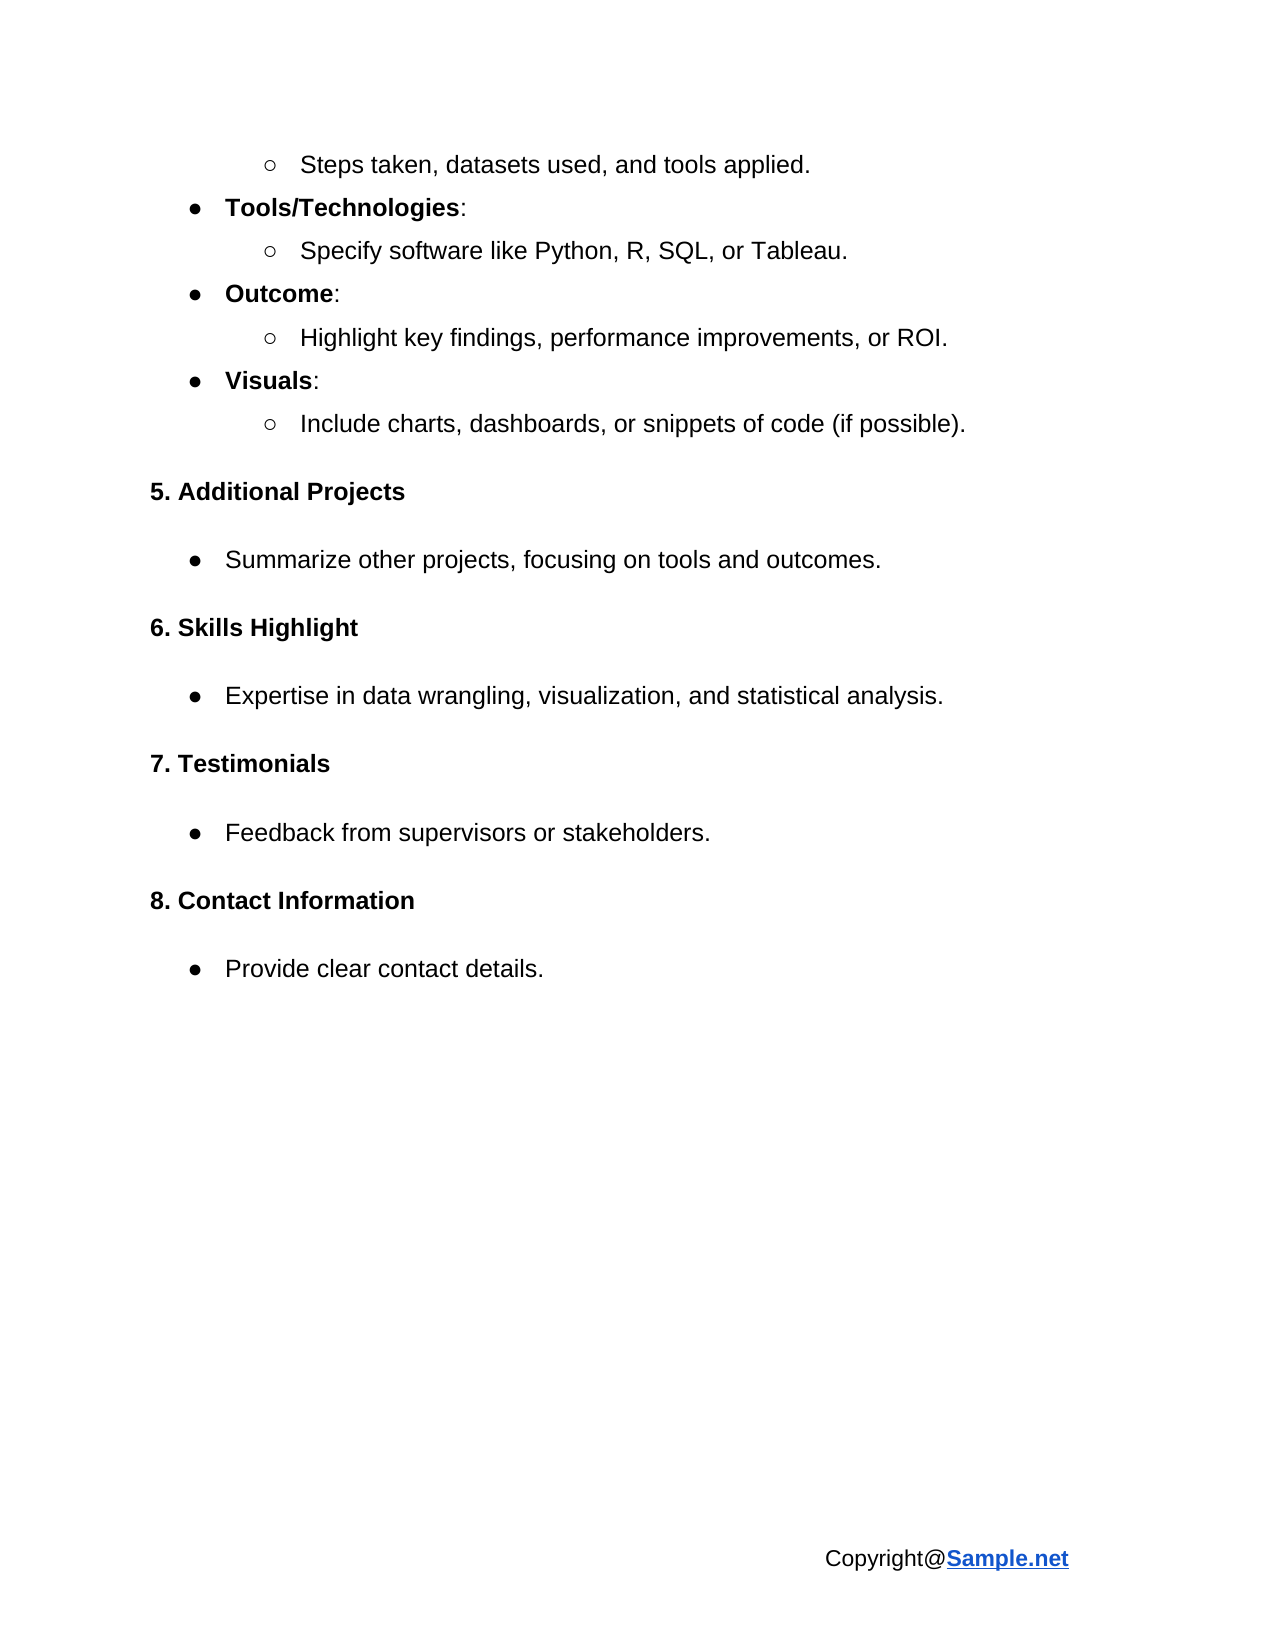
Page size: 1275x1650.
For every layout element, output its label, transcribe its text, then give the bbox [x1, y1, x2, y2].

list Steps taken, datasets used, and tools applied. [262, 150, 1125, 179]
list Tools/Technologies: [187, 193, 1125, 222]
list Highlight key findings, performance improvements, or ROI. [262, 322, 1125, 351]
subtitle 8. Contact Information [150, 886, 1125, 914]
list Expertise in data wrangling, visualization, and statistical analysis. [187, 681, 1125, 710]
subtitle 5. Additional Projects [150, 477, 1125, 506]
list Outcome: [187, 279, 1125, 308]
list Summarize other projects, focusing on tools and outcomes. [187, 545, 1125, 574]
subtitle 7. Testimonials [150, 749, 1125, 778]
list Visuals: [187, 366, 1125, 394]
list Provide clear contact details. [187, 954, 1125, 982]
list Include charts, dashboards, or snippets of code (if possible). [262, 409, 1125, 437]
list Specify software like Python, R, SQL, or Tableau. [262, 236, 1125, 265]
subtitle 6. Skills Highlight [150, 613, 1125, 642]
list Feedback from supervisors or stakeholders. [187, 817, 1125, 846]
